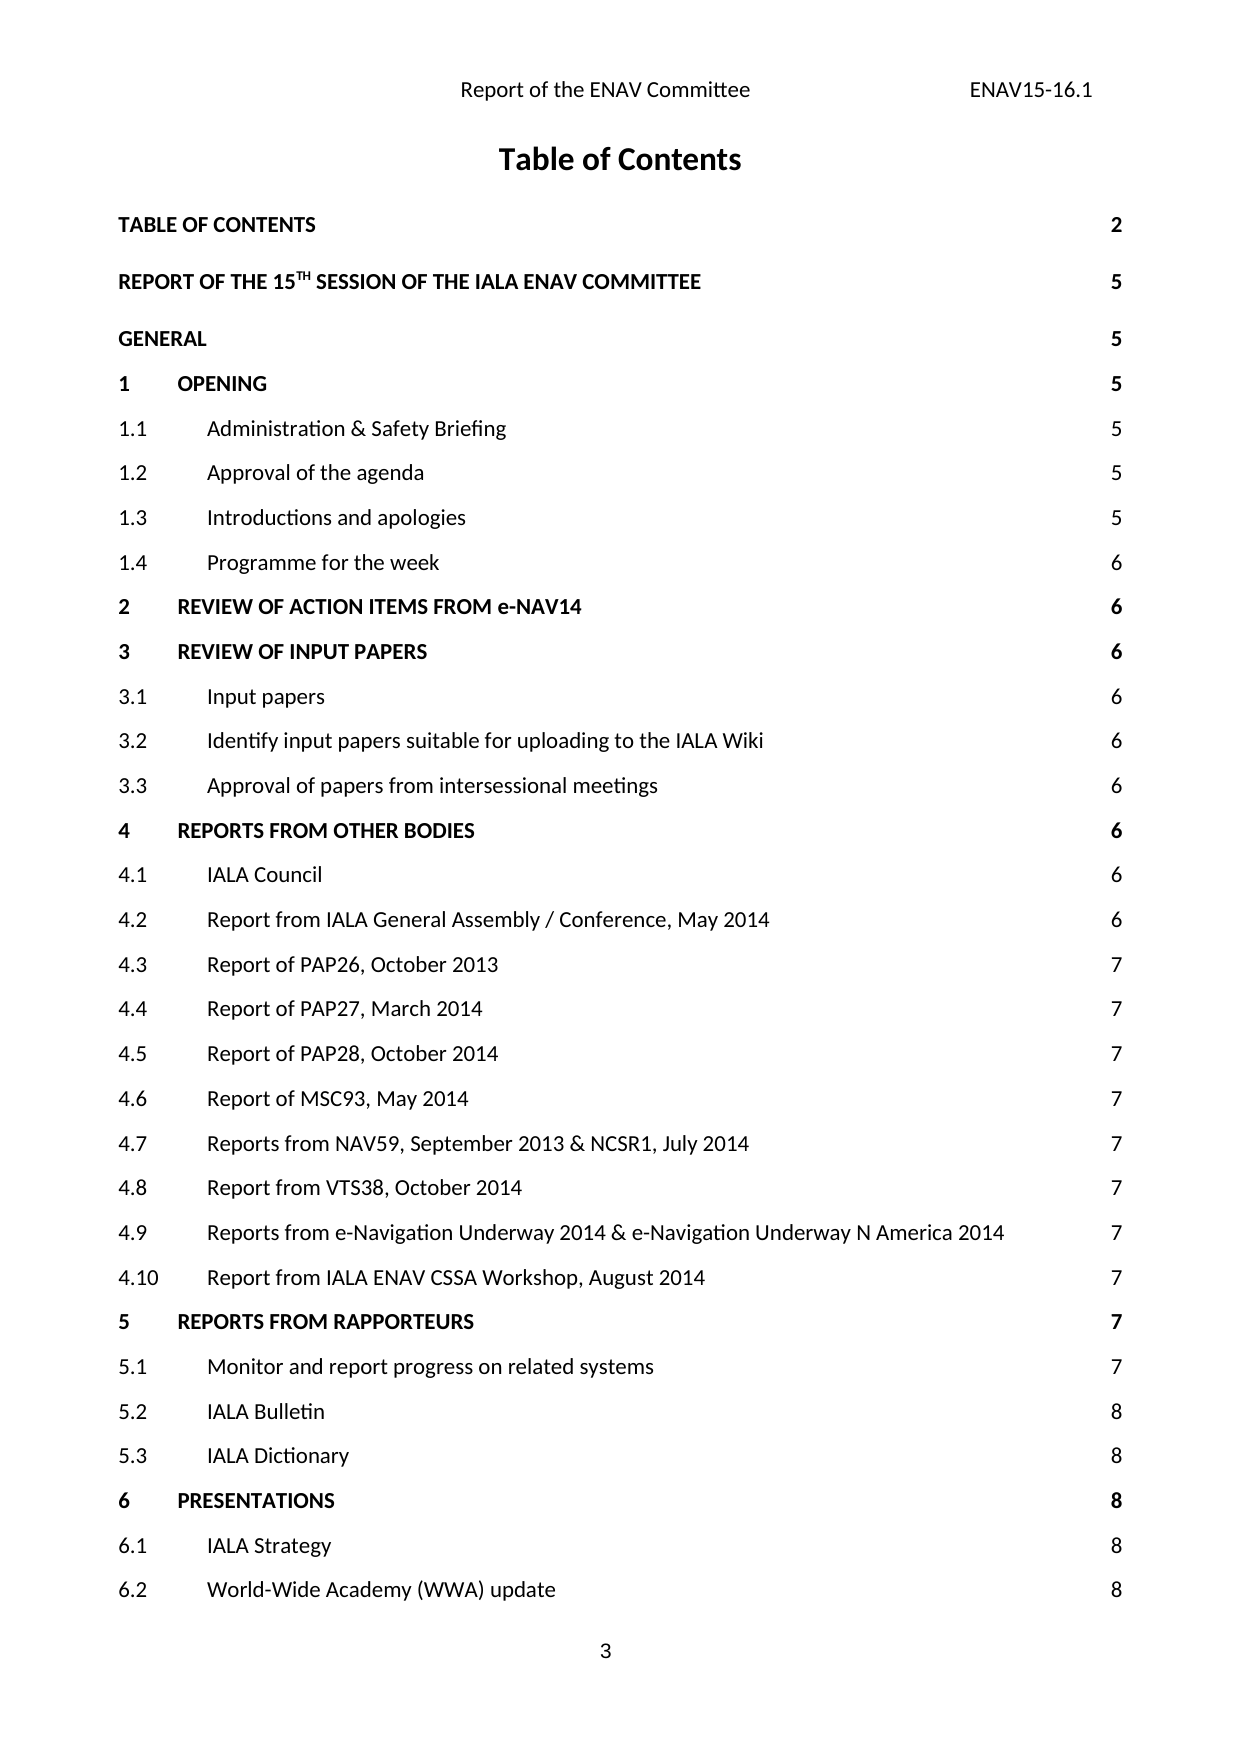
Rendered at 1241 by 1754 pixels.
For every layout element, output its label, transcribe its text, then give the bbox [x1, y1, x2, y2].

text Report of the 15th Session of the IALA ENAV Committee 5 [118, 267, 1122, 295]
text 1 opening 5 [118, 369, 1107, 397]
text 4.3 Report of PAP26, October 2013 7 [118, 950, 1122, 978]
text 5.1 Monitor and report progress on related systems 7 [118, 1352, 1122, 1380]
text 5.3 IALA Dictionary 8 [118, 1441, 1122, 1469]
text 4.4 Report of PAP27, March 2014 7 [118, 994, 1122, 1023]
text 4.9 Reports from e-Navigation Underway 2014 & e-Navigation Underway N America 2014 7 [118, 1218, 1122, 1246]
text 1.2 Approval of the agenda 5 [118, 458, 1122, 486]
text 1.1 Administration & Safety Briefing 5 [118, 414, 1122, 442]
text 4.6 Report of MSC93, May 2014 7 [118, 1084, 1122, 1112]
text 3 Review of input papers 6 [118, 637, 1107, 665]
text 4.5 Report of PAP28, October 2014 7 [118, 1039, 1122, 1067]
text Table of Contents 2 [118, 210, 1122, 238]
title Table of Contents [118, 138, 1122, 179]
text 4 Reports from other bodies 6 [118, 816, 1107, 844]
text 4.7 Reports from NAV59, September 2013 & NCSR1, July 2014 7 [118, 1129, 1122, 1157]
text 3.3 Approval of papers from intersessional meetings 6 [118, 771, 1122, 799]
text 4.8 Report from VTS38, October 2014 7 [118, 1173, 1122, 1201]
text 6.1 IALA Strategy 8 [118, 1531, 1122, 1559]
text 4.2 Report from IALA General Assembly / Conference, May 2014 6 [118, 905, 1122, 933]
text 5.2 IALA Bulletin 8 [118, 1397, 1122, 1425]
text 3.1 Input papers 6 [118, 682, 1122, 710]
text 3.2 Identify input papers suitable for uploading to the IALA Wiki 6 [118, 726, 1122, 754]
text 6 Presentations 8 [118, 1486, 1107, 1514]
text 2 Review of Action Items from e-NAV14 6 [118, 592, 1107, 620]
text 5 reports from rapporteurs 7 [118, 1307, 1107, 1335]
text 4.1 IALA Council 6 [118, 861, 1122, 888]
text 4.10 Report from IALA ENAV CSSA Workshop, August 2014 7 [118, 1263, 1122, 1291]
text 6.2 World-Wide Academy (WWA) update 8 [118, 1576, 1122, 1603]
text 1.4 Programme for the week 6 [118, 548, 1122, 576]
text General 5 [118, 324, 1107, 352]
text 1.3 Introductions and apologies 5 [118, 503, 1122, 531]
